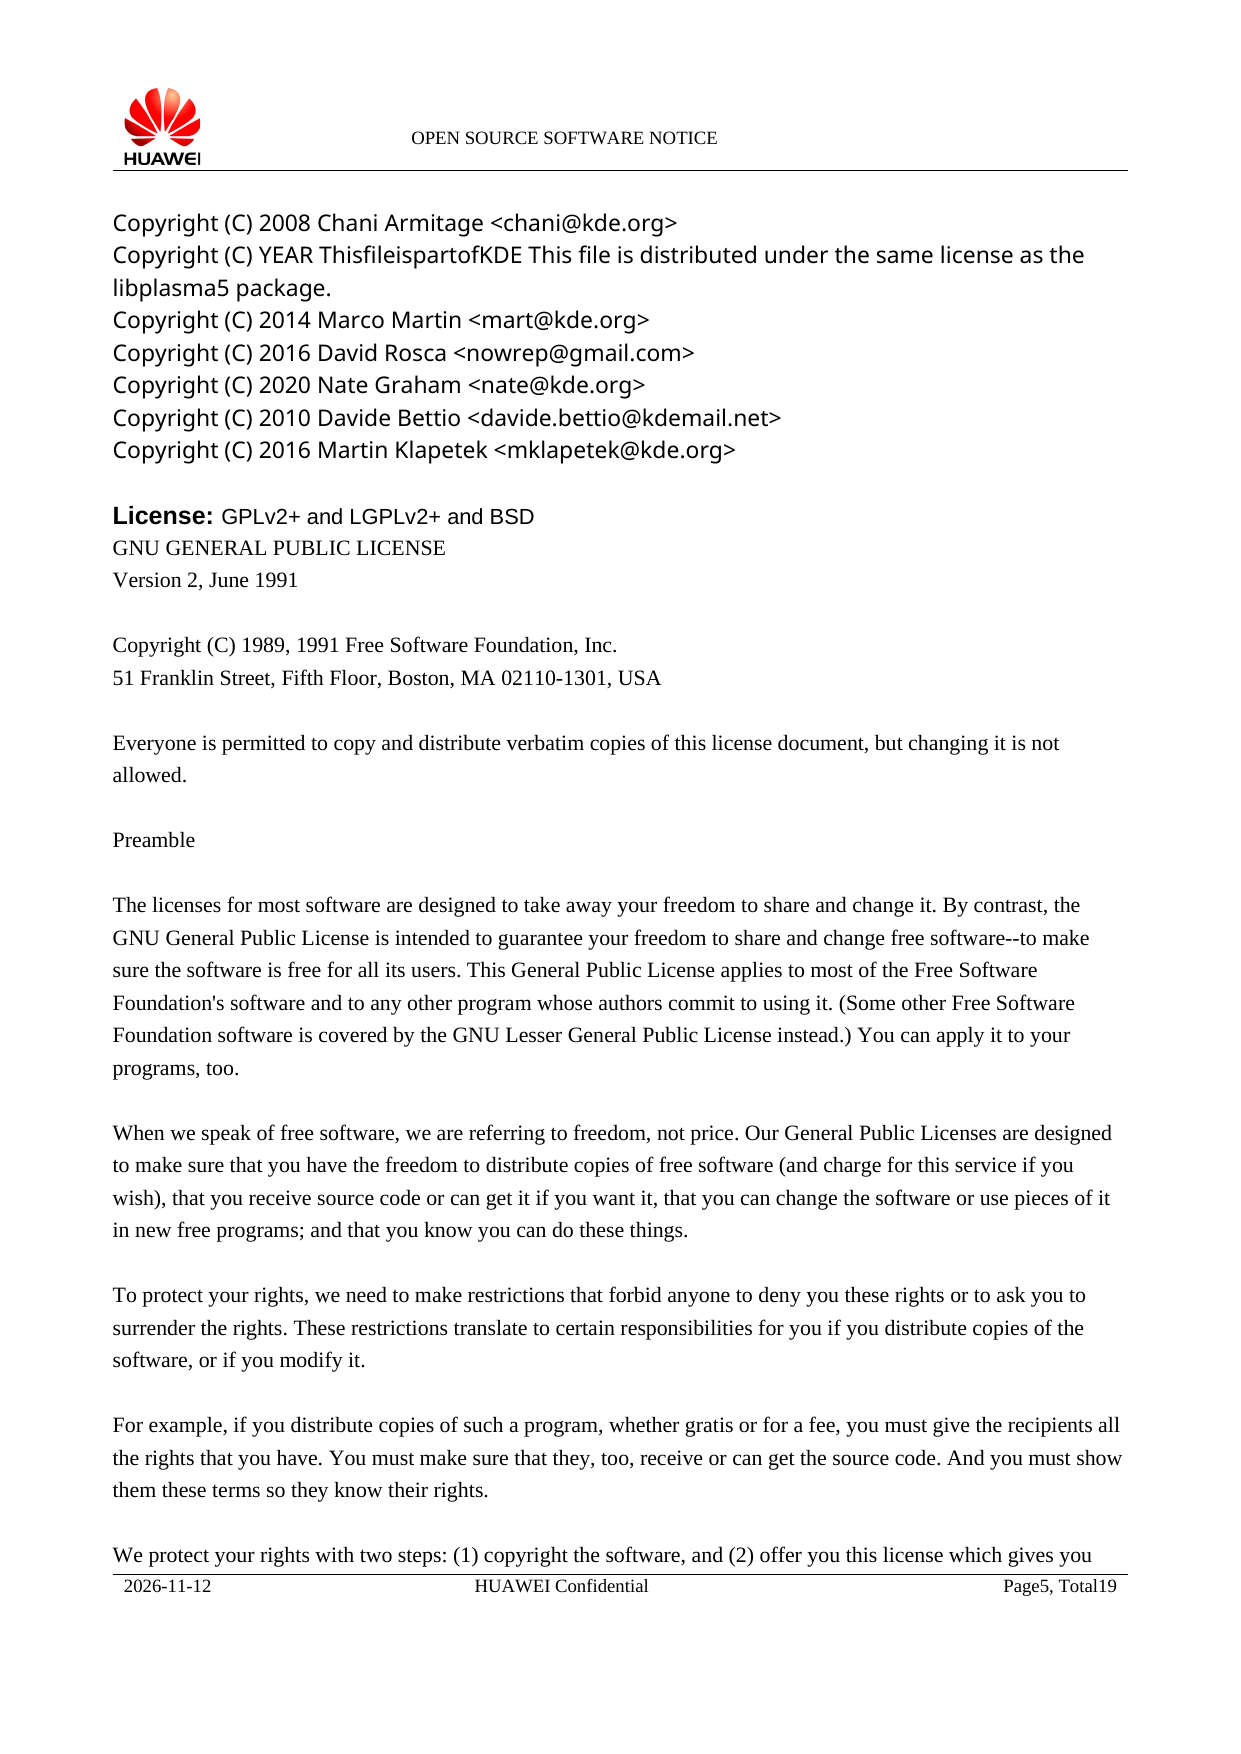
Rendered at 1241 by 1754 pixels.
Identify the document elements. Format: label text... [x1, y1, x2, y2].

picture [124, 88, 201, 165]
text License: GPLv2+ and LGPLv2+ and BSD [112, 499, 1128, 531]
